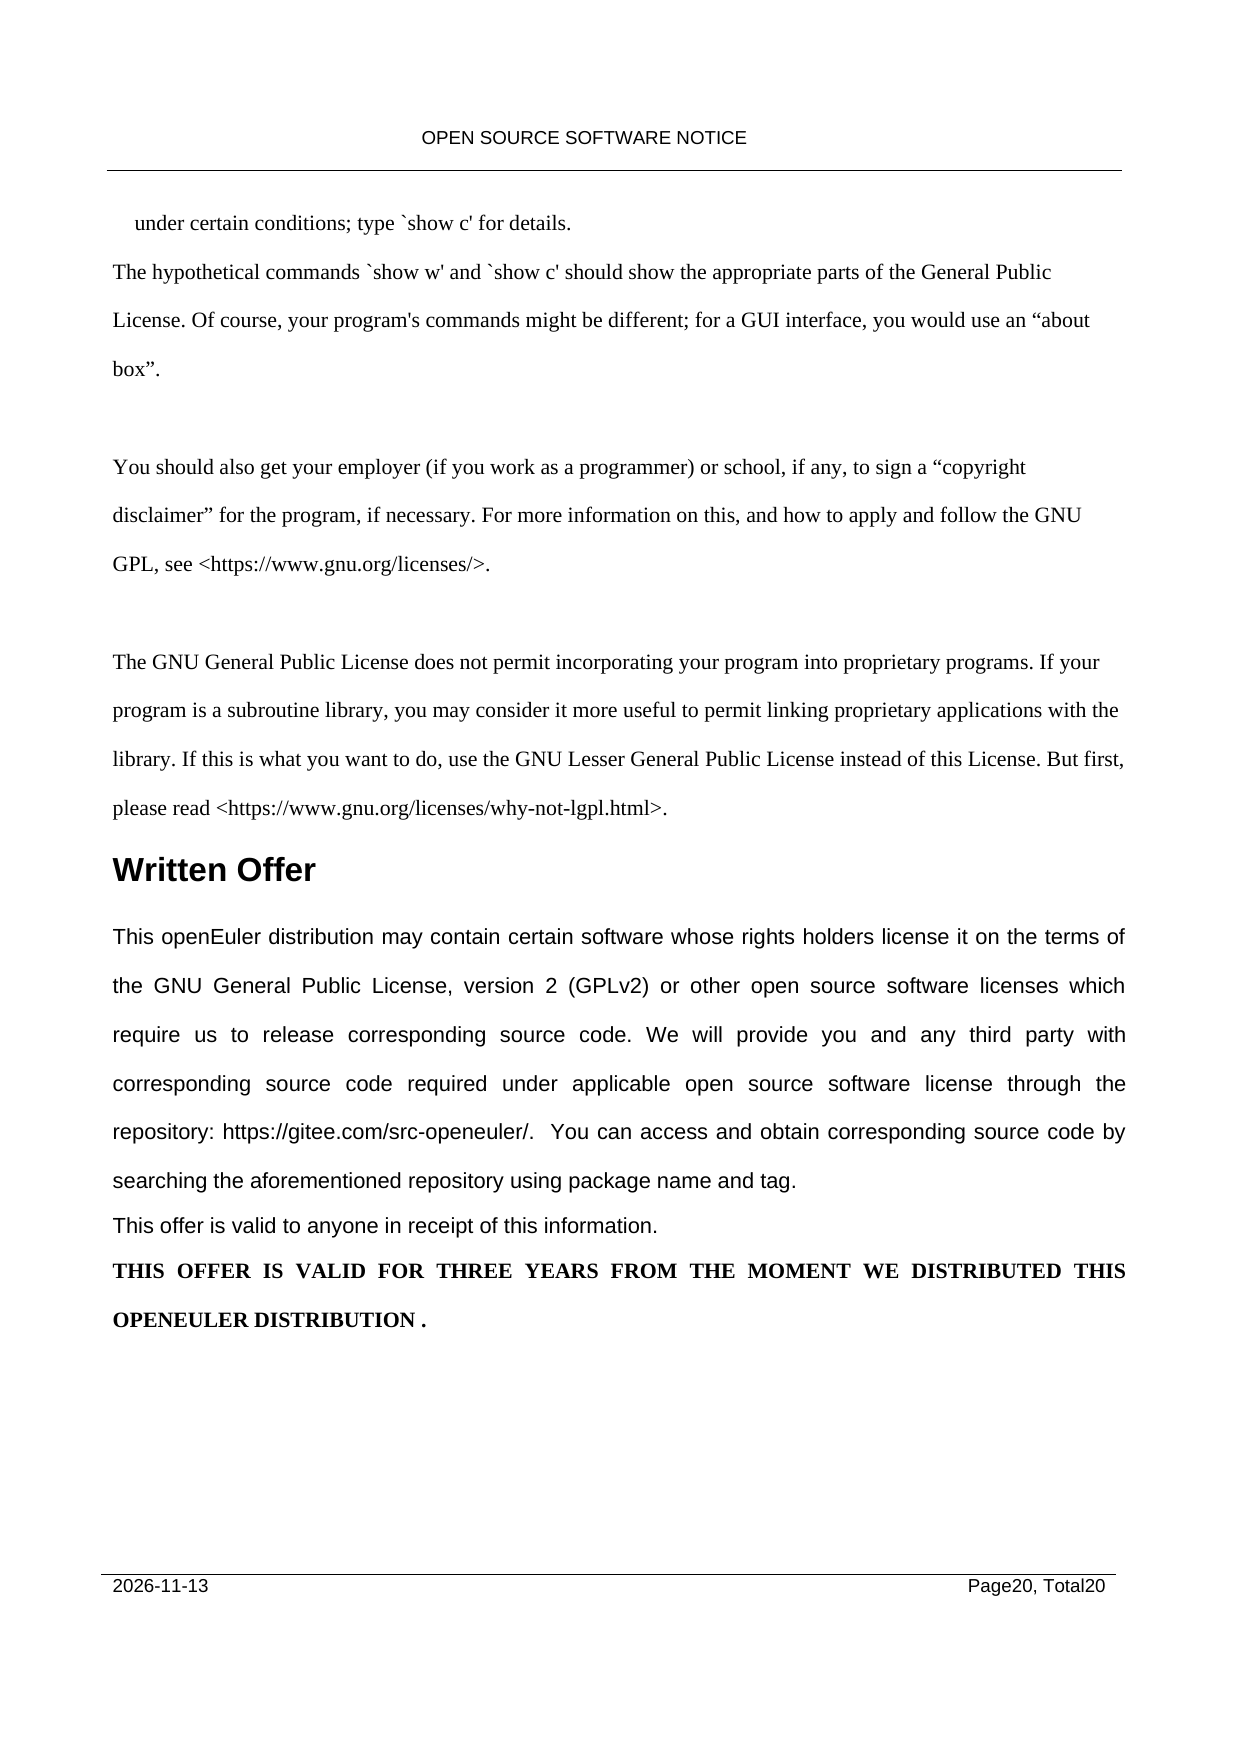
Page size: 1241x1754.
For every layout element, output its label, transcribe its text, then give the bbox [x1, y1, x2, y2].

text Written Offer [112, 836, 1128, 901]
text This openEuler distribution may contain certain software whose rights holders license it on the terms of the GNU General Public License, version 2 (GPLv2) or other open source software licenses which require us to release corresponding source code. We will provide you and any third party with corresponding source code required under applicable open source software license through the repository: https://gitee.com/src-openeuler/. You can access and obtain corresponding source code by searching the aforementioned repository using package name and tag. [112, 921, 1128, 1197]
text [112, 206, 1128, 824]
text This offer is valid to anyone in receipt of this information. [112, 1209, 1128, 1242]
text THIS OFFER IS VALID FOR THREE YEARS FROM THE MOMENT WE DISTRIBUTED THIS OPENEULER DISTRIBUTION . [112, 1254, 1128, 1336]
